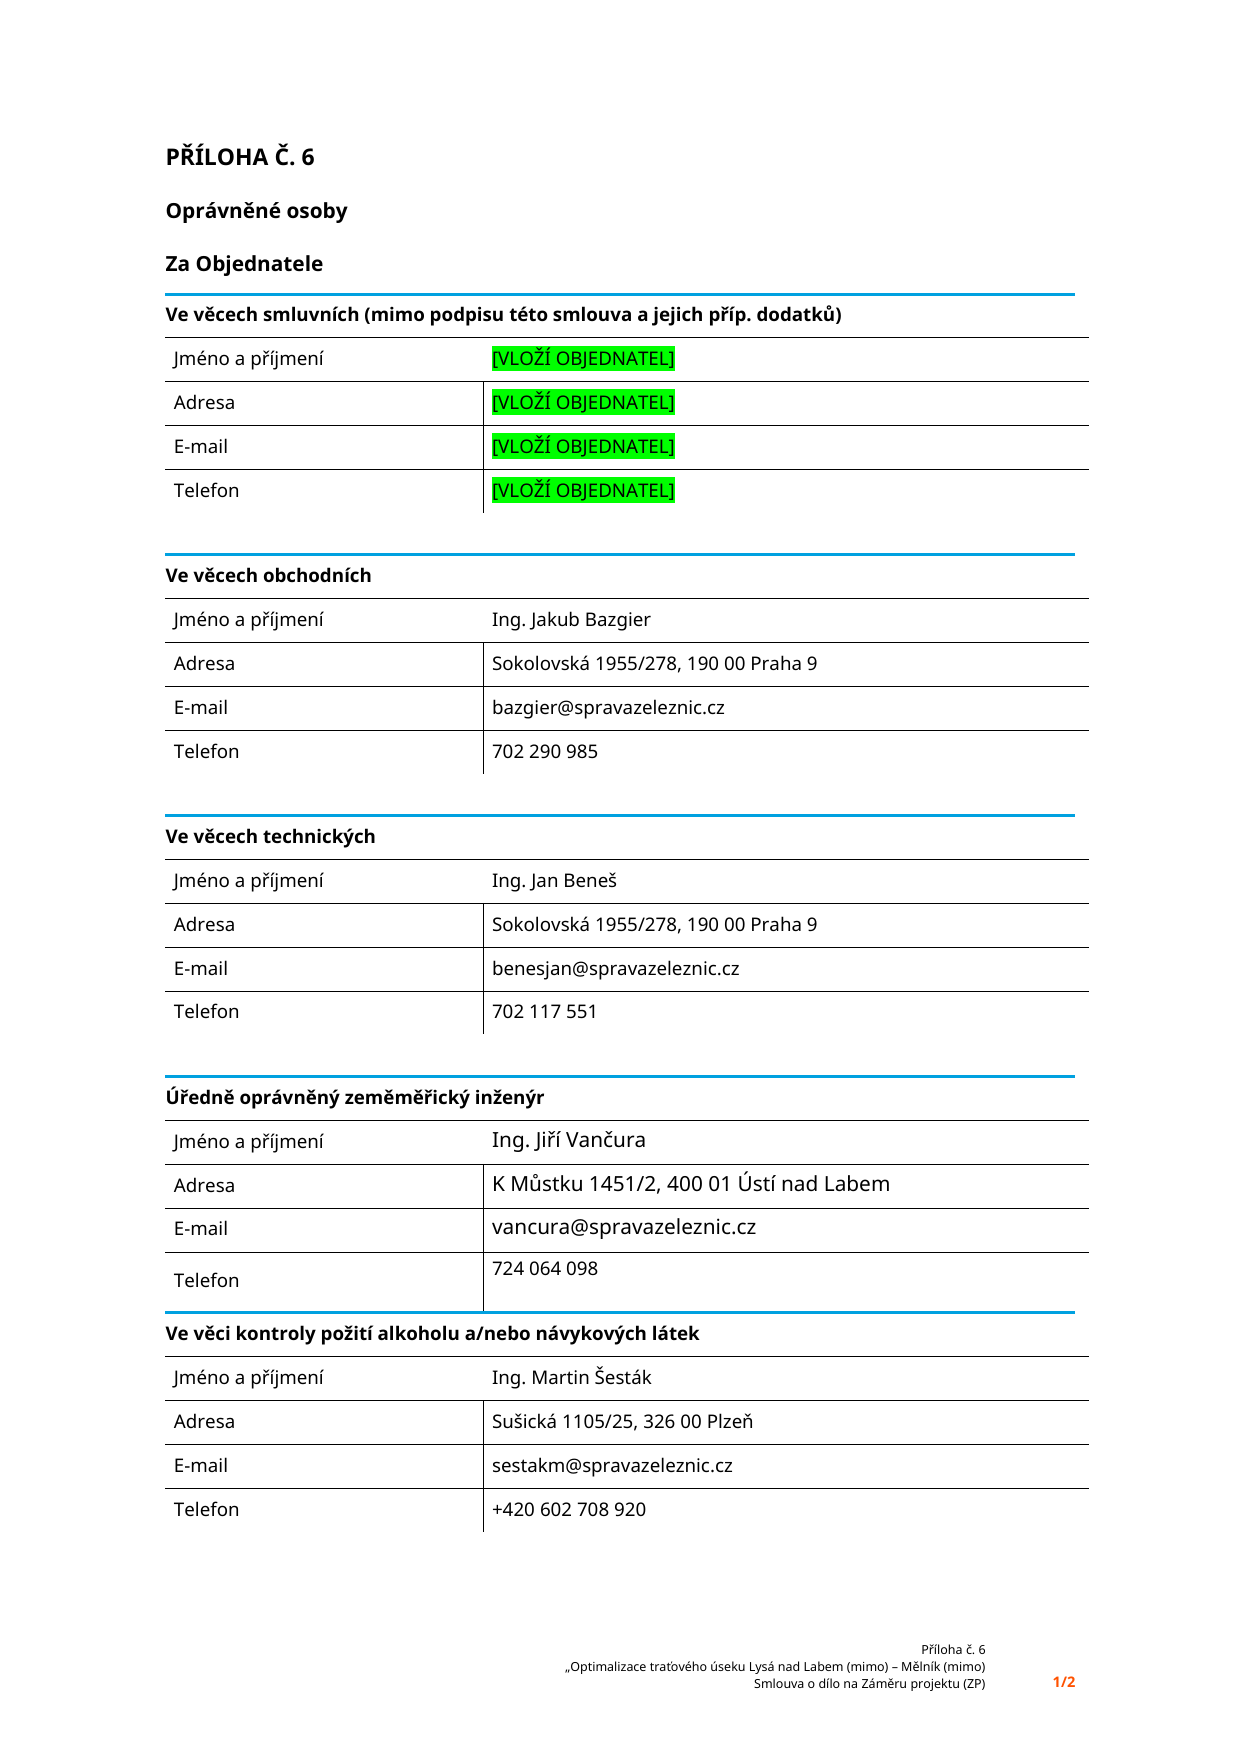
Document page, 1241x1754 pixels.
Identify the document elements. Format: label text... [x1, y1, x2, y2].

table_header Jméno a příjmení [165, 860, 484, 903]
table_cell Telefon [165, 1253, 483, 1311]
table_cell [VLOŽÍ OBJEDNATEL] [484, 382, 1089, 425]
table_cell E-mail [165, 687, 483, 730]
table_cell Adresa [165, 382, 483, 425]
text Příloha č. 6 [165, 141, 1075, 173]
table_cell E-mail [165, 1209, 483, 1251]
text Úředně oprávněný zeměměřický inženýr [165, 1078, 1075, 1110]
table_cell 702 117 551 [484, 992, 1089, 1034]
table_cell Adresa [165, 1165, 483, 1207]
table_cell E-mail [165, 426, 483, 469]
table_cell K Můstku 1451/2, 400 01 Ústí nad Labem [484, 1165, 1089, 1207]
table_header Ing. Martin Šesták [484, 1357, 1089, 1400]
table_header Jméno a příjmení [165, 599, 484, 642]
table_header Ing. Jakub Bazgier [484, 599, 1089, 642]
table_cell vancura@spravazeleznic.cz [484, 1209, 1089, 1251]
table_header Ing. Jan Beneš [484, 860, 1089, 903]
table_header Jméno a příjmení [165, 1121, 484, 1164]
table_cell bazgier@spravazeleznic.cz [484, 687, 1089, 730]
table_cell E-mail [165, 1445, 483, 1488]
table_header [VLOŽÍ OBJEDNATEL] [484, 338, 1089, 381]
table_cell Telefon [165, 470, 483, 513]
table_cell [VLOŽÍ OBJEDNATEL] [484, 426, 1089, 469]
text Ve věcech smluvních (mimo podpisu této smlouva a jejich příp. dodatků) [165, 296, 1075, 327]
table_cell Telefon [165, 731, 483, 773]
table_cell Sušická 1105/25, 326 00 Plzeň [484, 1401, 1089, 1444]
table_cell Adresa [165, 643, 483, 686]
table_cell Adresa [165, 1401, 483, 1444]
table_cell 724 064 098 [484, 1253, 1089, 1311]
table_cell +420 602 708 920 [484, 1489, 1089, 1532]
table_cell [VLOŽÍ OBJEDNATEL] [484, 470, 1089, 513]
text Ve věcech obchodních [165, 556, 1075, 588]
table_header Jméno a příjmení [165, 1357, 484, 1400]
table_cell Telefon [165, 992, 483, 1034]
table_cell 702 290 985 [484, 731, 1089, 773]
table_cell benesjan@spravazeleznic.cz [484, 948, 1089, 991]
text Oprávněné osoby [165, 197, 1075, 225]
table_cell Sokolovská 1955/278, 190 00 Praha 9 [484, 904, 1089, 947]
table_cell Sokolovská 1955/278, 190 00 Praha 9 [484, 643, 1089, 686]
table_header Ing. Jiří Vančura [484, 1121, 1089, 1164]
text Ve věci kontroly požití alkoholu a/nebo návykových látek [165, 1314, 1075, 1346]
text Ve věcech technických [165, 817, 1075, 849]
table_header Jméno a příjmení [165, 338, 484, 381]
table_cell E-mail [165, 948, 483, 991]
table_cell Adresa [165, 904, 483, 947]
table_cell sestakm@spravazeleznic.cz [484, 1445, 1089, 1488]
table_cell Telefon [165, 1489, 483, 1532]
text Za Objednatele [165, 249, 1075, 277]
